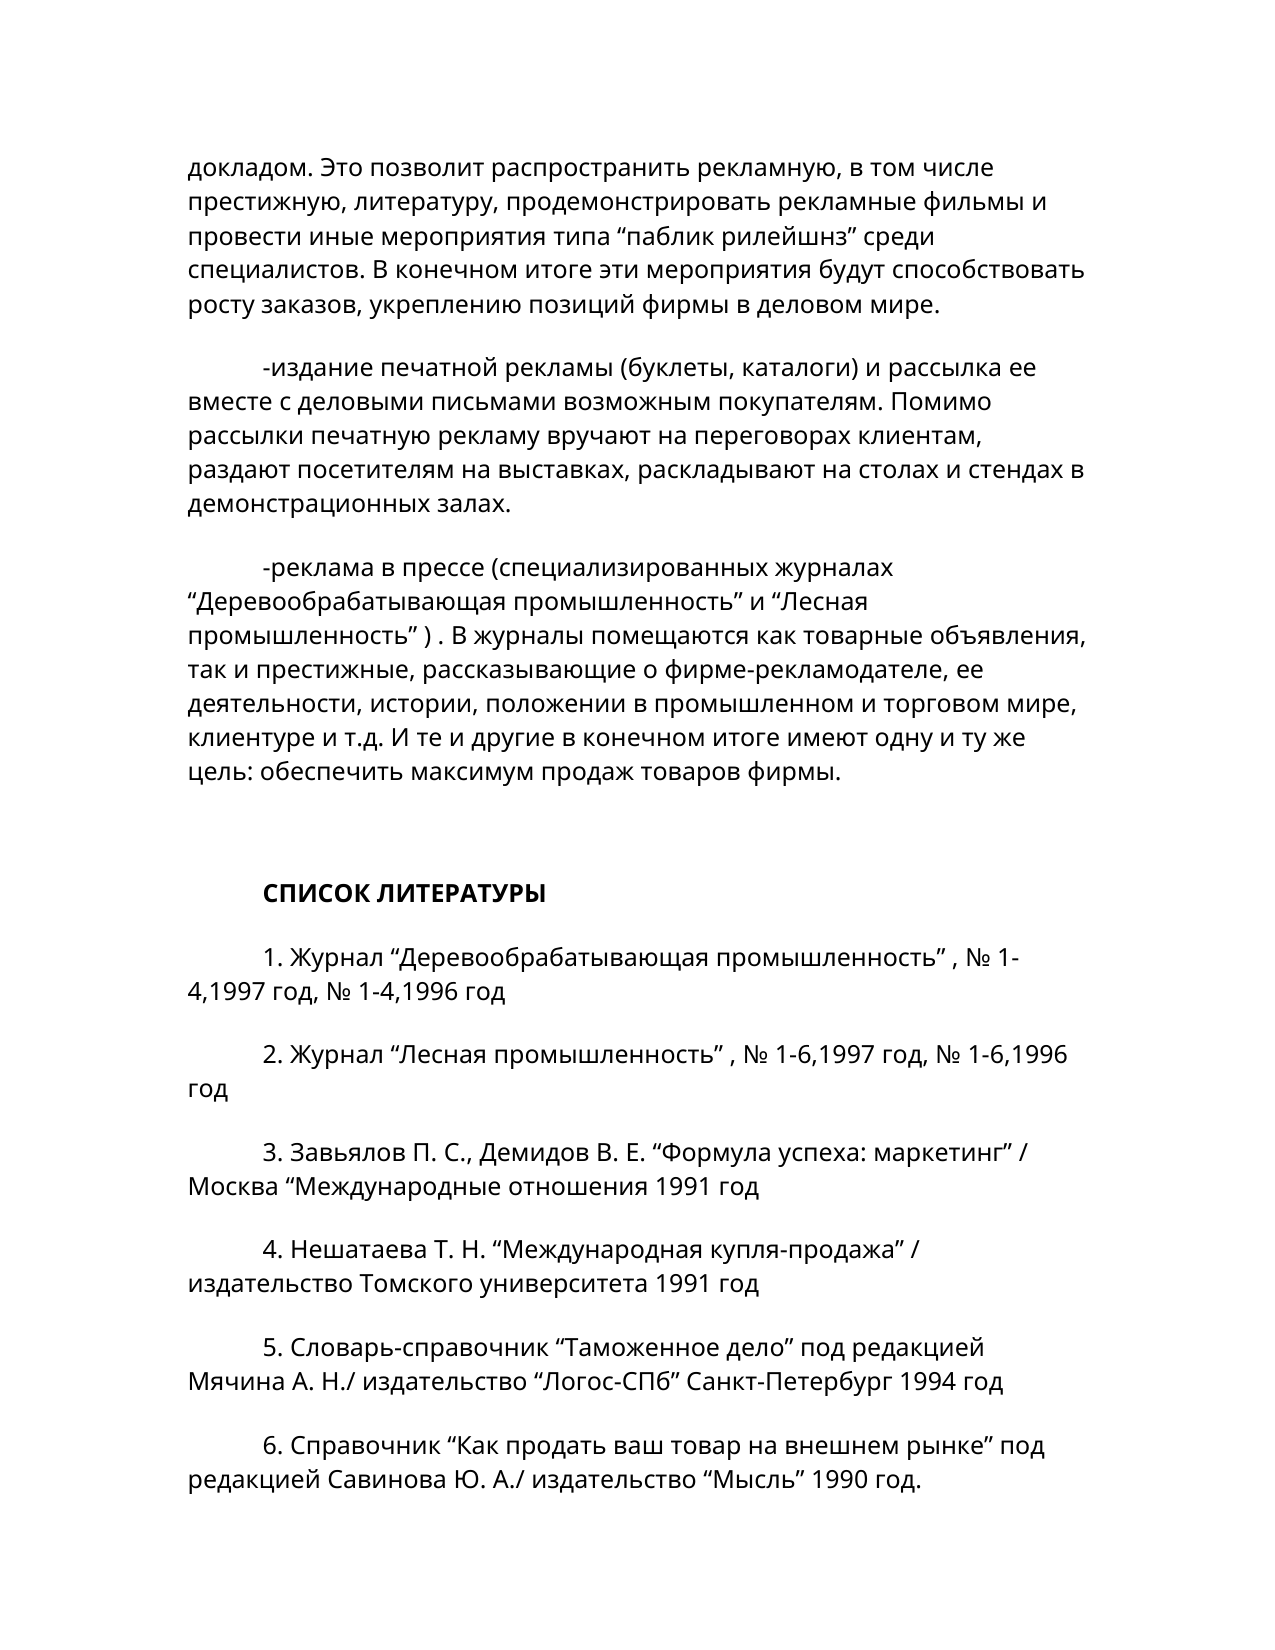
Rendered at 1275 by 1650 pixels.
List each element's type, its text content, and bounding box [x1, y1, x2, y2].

text 5. Словарь-справочник “Таможенное дело” под редакцией Мячина А. Н./ издательство “Логос-СПб” Санкт-Петербург 1994 год [187, 1330, 1087, 1398]
text -издание печатной рекламы (буклеты, каталоги) и рассылка ее вместе с деловыми письмами возможным покупателям. Помимо рассылки печатную рекламу вручают на переговорах клиентам, раздают посетителям на выставках, раскладывают на столах и стендах в демонстрационных залах. [187, 350, 1087, 520]
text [187, 150, 1087, 320]
text СПИСОК ЛИТЕРАТУРЫ [187, 876, 1087, 910]
text 6. Справочник “Как продать ваш товар на внешнем рынке” под редакцией Савинова Ю. А./ издательство “Мысль” 1990 год. [187, 1427, 1087, 1495]
text -реклама в прессе (специализированных журналах “Деревообрабатывающая промышленность” и “Лесная промышленность” ) . В журналы помещаются как товарные объявления, так и престижные, рассказывающие о фирме-рекламодателе, ее деятельности, истории, положении в промышленном и торговом мире, клиентуре и т.д. И те и другие в конечном итоге имеют одну и ту же цель: обеспечить максимум продаж товаров фирмы. [187, 549, 1087, 788]
text 4. Нешатаева Т. Н. “Международная купля-продажа” / издательство Томского университета 1991 год [187, 1232, 1087, 1300]
text 3. Завьялов П. С., Демидов В. Е. “Формула успеха: маркетинг” / Москва “Международные отношения 1991 год [187, 1134, 1087, 1203]
text 2. Журнал “Лесная промышленность” , № 1-6,1997 год, № 1-6,1996 год [187, 1037, 1087, 1105]
text 1. Журнал “Деревообрабатывающая промышленность” , № 1-4,1997 год, № 1-4,1996 год [187, 939, 1087, 1007]
